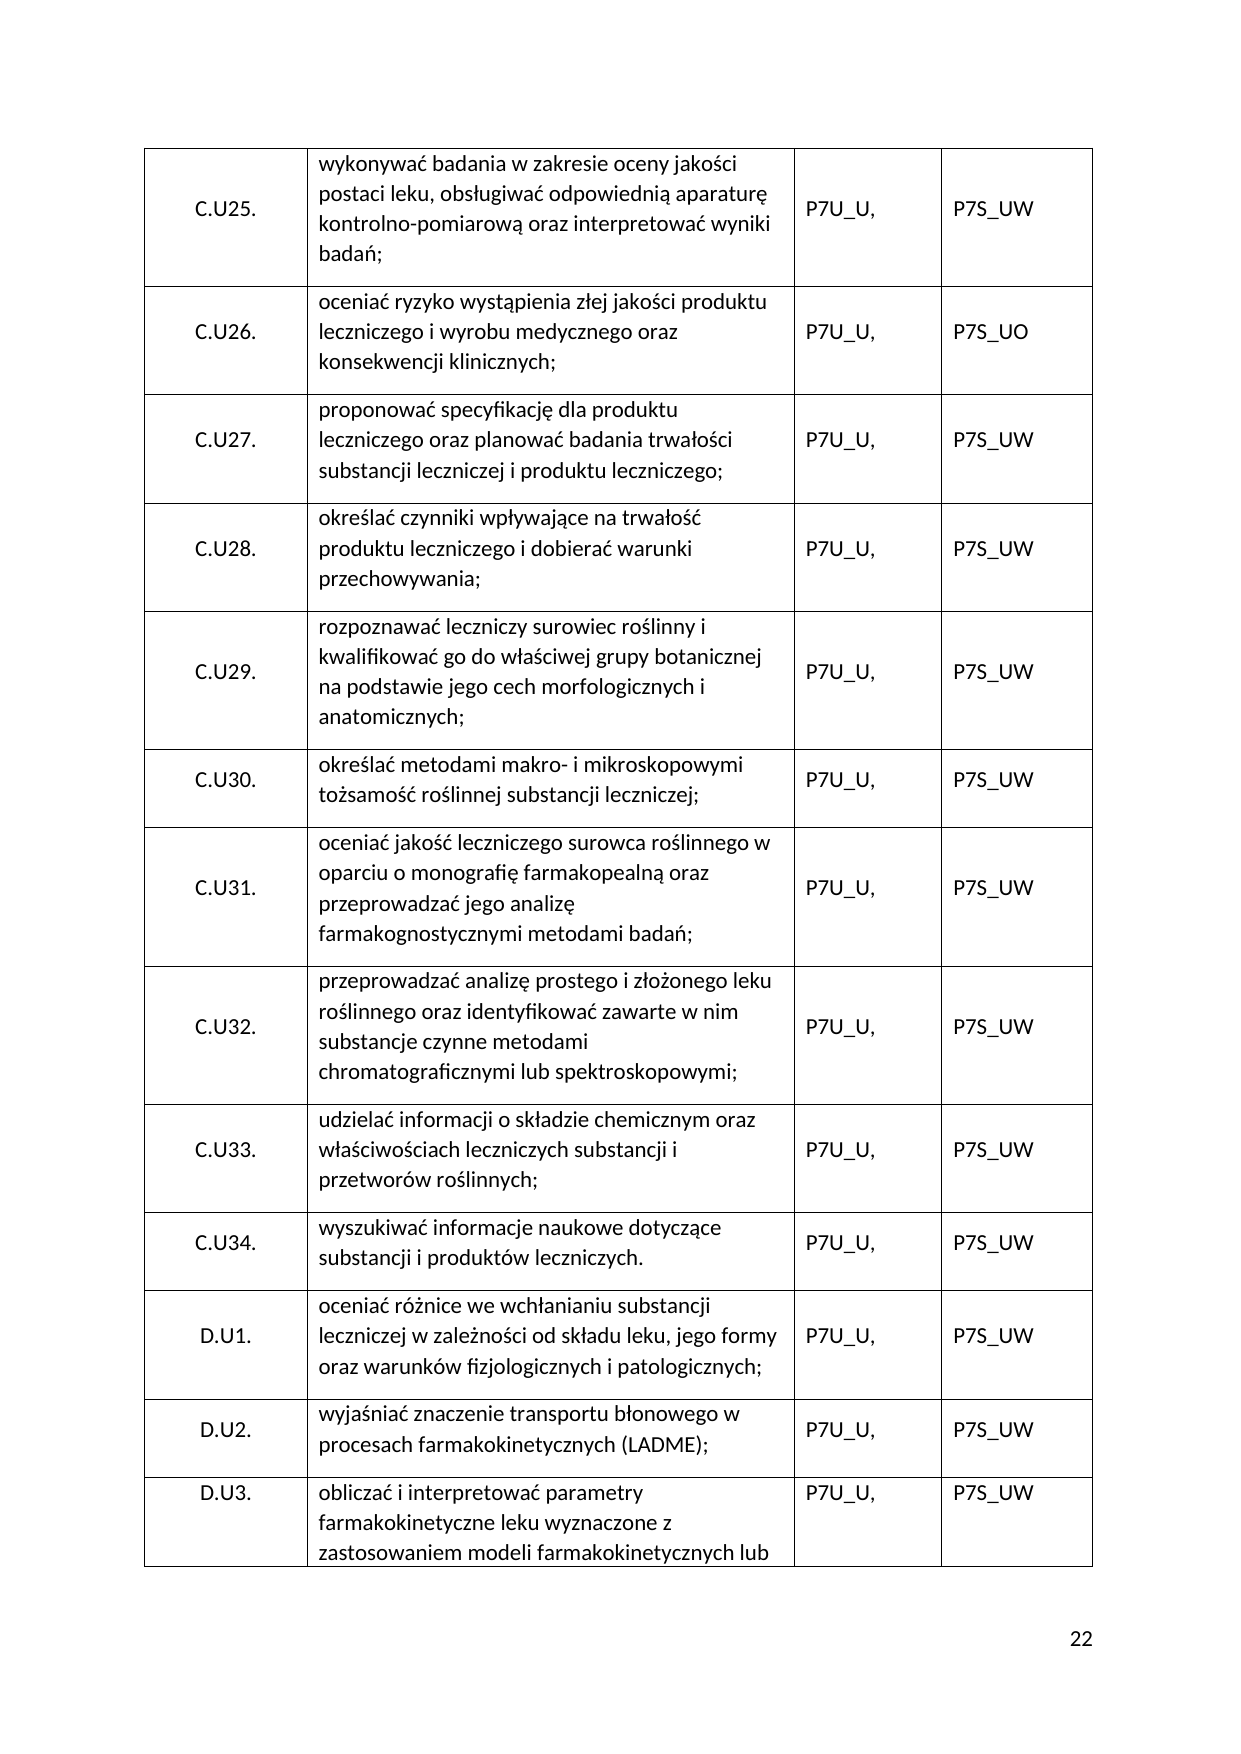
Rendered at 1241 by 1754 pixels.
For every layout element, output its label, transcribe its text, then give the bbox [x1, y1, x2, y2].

table_cell oceniać różnice we wchłanianiu substancji leczniczej w zależności od składu leku, jego formy oraz warunków fizjologicznych i patologicznych; [308, 1291, 794, 1398]
table_cell P7S_UW [942, 1478, 1092, 1566]
table_cell C.U30. [145, 750, 307, 827]
table_cell P7S_UW [942, 1213, 1092, 1290]
table_cell D.U1. [145, 1291, 307, 1398]
table_cell P7U_U, [795, 828, 941, 966]
table_cell C.U31. [145, 828, 307, 966]
table_cell P7S_UO [942, 287, 1092, 394]
table_cell P7U_U, [795, 750, 941, 827]
table_cell P7S_UW [942, 504, 1092, 611]
table_cell C.U28. [145, 504, 307, 611]
table_cell P7S_UW [942, 1400, 1092, 1477]
table_cell P7U_U, [795, 287, 941, 394]
table_cell oceniać jakość leczniczego surowca roślinnego w oparciu o monografię farmakopealną oraz przeprowadzać jego analizę farmakognostycznymi metodami badań; [308, 828, 794, 966]
table_cell P7U_U, [795, 1213, 941, 1290]
table_cell wykonywać badania w zakresie oceny jakości postaci leku, obsługiwać odpowiednią aparaturę kontrolno-pomiarową oraz interpretować wyniki badań; [308, 149, 794, 286]
table_cell wyjaśniać znaczenie transportu błonowego w procesach farmakokinetycznych (LADME); [308, 1400, 794, 1477]
table_cell C.U29. [145, 612, 307, 749]
table_cell P7U_U, [795, 967, 941, 1104]
table_cell P7U_U, [795, 504, 941, 611]
table_cell C.U25. [145, 149, 307, 286]
table_cell P7U_U, [795, 612, 941, 749]
table_cell rozpoznawać leczniczy surowiec roślinny i kwalifikować go do właściwej grupy botanicznej na podstawie jego cech morfologicznych i anatomicznych; [308, 612, 794, 749]
table_cell P7S_UW [942, 149, 1092, 286]
table_cell P7S_UW [942, 828, 1092, 966]
table_cell C.U33. [145, 1105, 307, 1212]
table_cell przeprowadzać analizę prostego i złożonego leku roślinnego oraz identyfikować zawarte w nim substancje czynne metodami chromatograficznymi lub spektroskopowymi; [308, 967, 794, 1104]
table_cell P7U_U, [795, 149, 941, 286]
table_cell określać metodami makro- i mikroskopowymi tożsamość roślinnej substancji leczniczej; [308, 750, 794, 827]
table_cell P7U_U, [795, 1291, 941, 1398]
table_cell C.U27. [145, 395, 307, 502]
table_cell udzielać informacji o składzie chemicznym oraz właściwościach leczniczych substancji i przetworów roślinnych; [308, 1105, 794, 1212]
table_cell P7S_UW [942, 612, 1092, 749]
table_cell C.U32. [145, 967, 307, 1104]
table_cell C.U34. [145, 1213, 307, 1290]
table_cell P7S_UW [942, 1291, 1092, 1398]
table_cell proponować specyfikację dla produktu leczniczego oraz planować badania trwałości substancji leczniczej i produktu leczniczego; [308, 395, 794, 502]
table_cell P7U_U, [795, 1478, 941, 1566]
table_cell D.U3. [145, 1478, 307, 1566]
table_cell P7U_U, [795, 1400, 941, 1477]
table_cell P7S_UW [942, 395, 1092, 502]
table_cell P7S_UW [942, 1105, 1092, 1212]
table_cell oceniać ryzyko wystąpienia złej jakości produktu leczniczego i wyrobu medycznego oraz konsekwencji klinicznych; [308, 287, 794, 394]
table_cell P7U_U, [795, 1105, 941, 1212]
table_cell P7U_U, [795, 395, 941, 502]
table_cell P7S_UW [942, 967, 1092, 1104]
table_cell określać czynniki wpływające na trwałość produktu leczniczego i dobierać warunki przechowywania; [308, 504, 794, 611]
table_cell wyszukiwać informacje naukowe dotyczące substancji i produktów leczniczych. [308, 1213, 794, 1290]
table_cell P7S_UW [942, 750, 1092, 827]
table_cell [308, 1478, 794, 1566]
table_cell D.U2. [145, 1400, 307, 1477]
table_cell C.U26. [145, 287, 307, 394]
